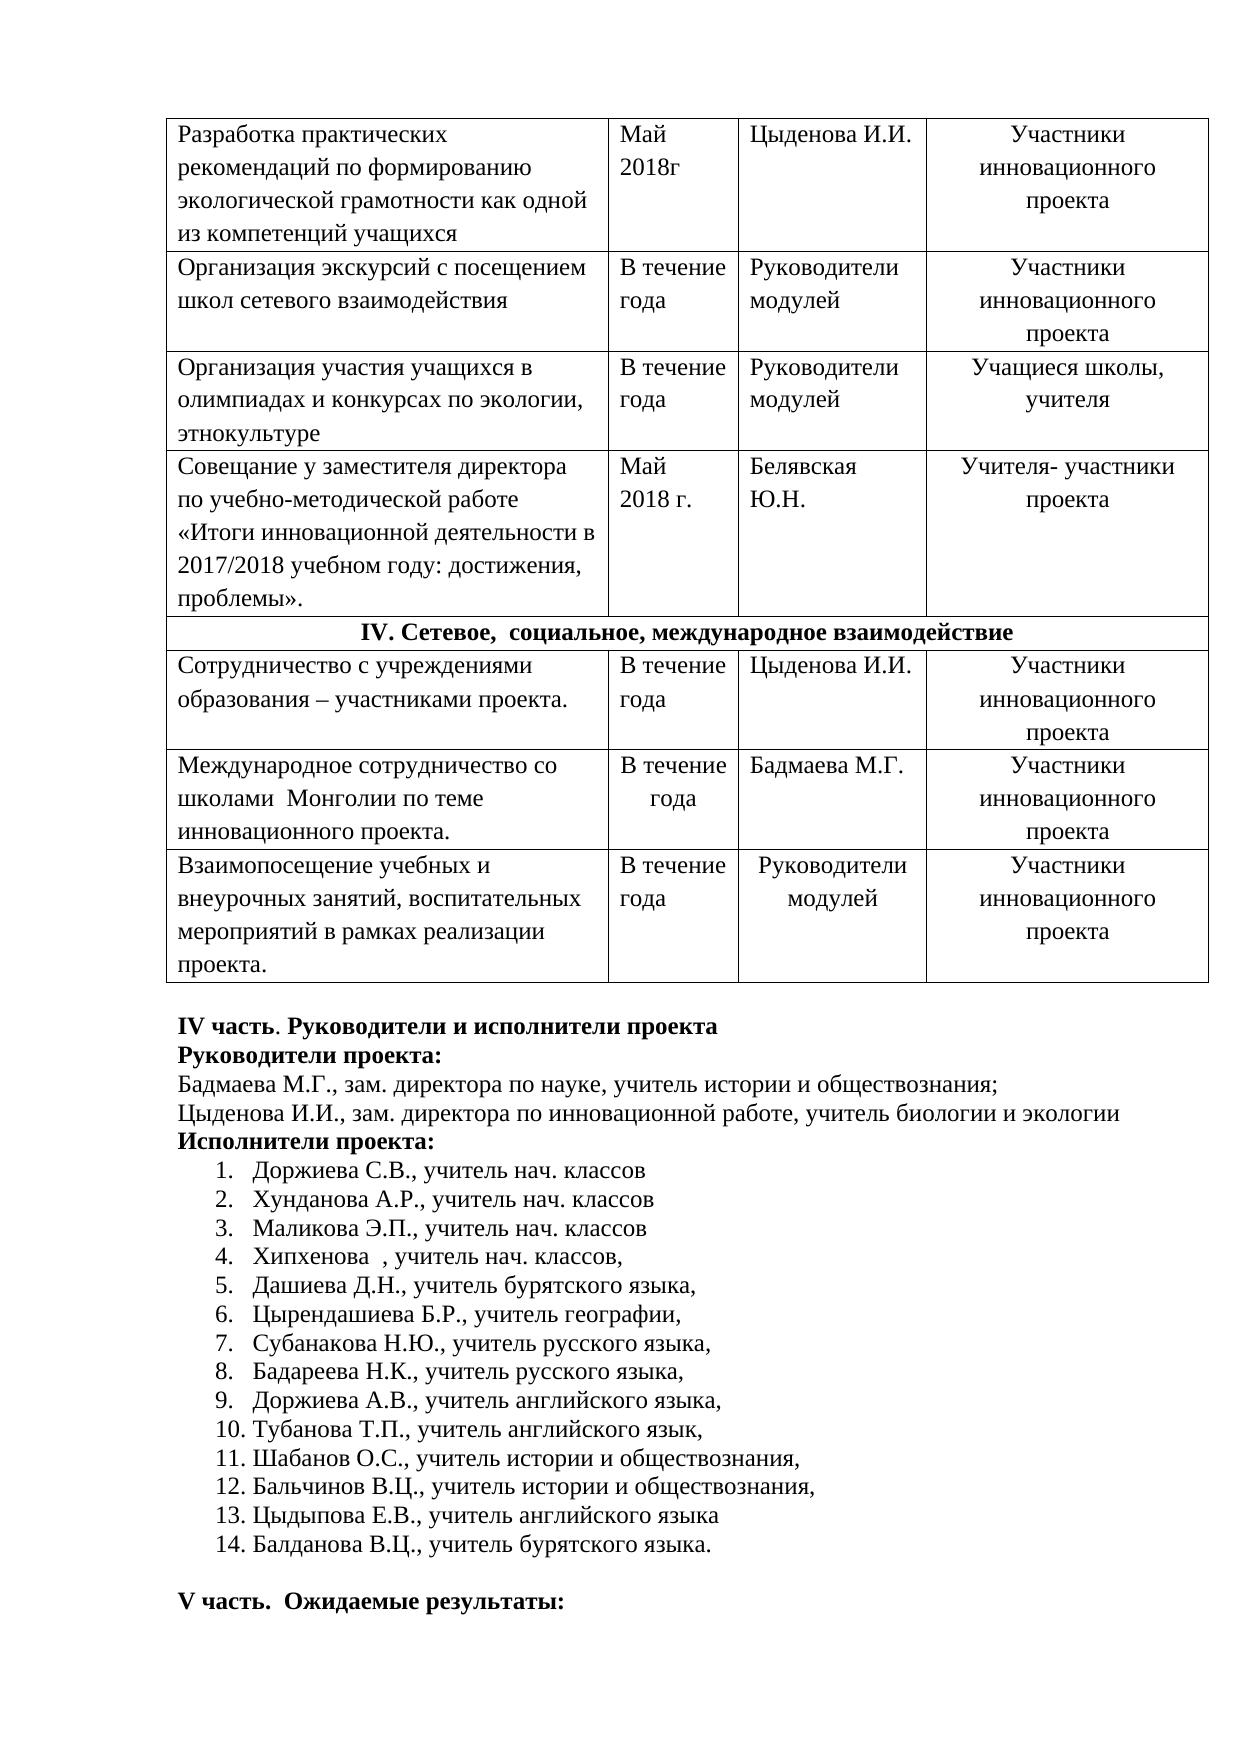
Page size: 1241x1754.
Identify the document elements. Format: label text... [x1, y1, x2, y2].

text Руководители проекта: [177, 1040, 1152, 1069]
table_cell Разработка практических рекомендаций по формированию экологической грамотности как одной из компетенций учащихся [167, 119, 608, 251]
table_cell Участники инновационного проекта [927, 850, 1208, 982]
text Цыденова И.И., зам. директора по инновационной работе, учитель биологии и экологии [177, 1098, 1152, 1126]
list Хунданова А.Р., учитель нач. классов [215, 1184, 1152, 1213]
list Субанакова Н.Ю., учитель русского языка, [215, 1328, 1152, 1356]
table_cell В течение года [609, 750, 738, 849]
table_cell Организация участия учащихся в олимпиадах и конкурсах по экологии, этнокультуре [167, 352, 608, 450]
list Шабанов О.С., учитель истории и обществознания, [215, 1443, 1152, 1471]
table_cell Участники инновационного проекта [927, 651, 1208, 749]
text Бадмаева М.Г., зам. директора по науке, учитель истории и обществознания; [177, 1069, 1152, 1098]
list Тубанова Т.П., учитель английского язык, [215, 1414, 1152, 1443]
list Цыдыпова Е.В., учитель английского языка [215, 1500, 1152, 1529]
table_cell Белявская Ю.Н. [739, 451, 926, 616]
table_cell Учащиеся школы, учителя [927, 352, 1208, 450]
table_cell Руководители модулей [739, 352, 926, 450]
table_cell Организация экскурсий с посещением школ сетевого взаимодействия [167, 252, 608, 351]
list Цырендашиева Б.Р., учитель географии, [215, 1299, 1152, 1328]
list Хипхенова , учитель нач. классов, [215, 1241, 1152, 1270]
table_cell В течение года [609, 252, 738, 351]
table_cell В течение года [609, 850, 738, 982]
table_cell Международное сотрудничество со школами Монголии по теме инновационного проекта. [167, 750, 608, 849]
table_cell Сотрудничество с учреждениями образования – участниками проекта. [167, 651, 608, 749]
list Доржиева С.В., учитель нач. классов [215, 1155, 1152, 1184]
table_cell Участники инновационного проекта [927, 252, 1208, 351]
text Исполнители проекта: [177, 1126, 1152, 1155]
text V часть. Ожидаемые результаты: [177, 1586, 1152, 1615]
table_cell Совещание у заместителя директора по учебно-методической работе «Итоги инновационной деятельности в 2017/2018 учебном году: достижения, проблемы». [167, 451, 608, 616]
list Дашиева Д.Н., учитель бурятского языка, [215, 1270, 1152, 1299]
table_cell Учителя- участники проекта [927, 451, 1208, 616]
table_cell Бадмаева М.Г. [739, 750, 926, 849]
table_cell Май 2018г [609, 119, 738, 251]
table_cell Руководители модулей [739, 850, 926, 982]
table_cell В течение года [609, 352, 738, 450]
table_cell IV. Сетевое, социальное, международное взаимодействие [167, 617, 1208, 649]
table_cell Взаимопосещение учебных и внеурочных занятий, воспитательных мероприятий в рамках реализации проекта. [167, 850, 608, 982]
table_cell Цыденова И.И. [739, 119, 926, 251]
table_cell Цыденова И.И. [739, 651, 926, 749]
list Балданова В.Ц., учитель бурятского языка. [215, 1529, 1152, 1558]
list Маликова Э.П., учитель нач. классов [215, 1213, 1152, 1241]
list Доржиева А.В., учитель английского языка, [215, 1385, 1152, 1414]
text IV часть. Руководители и исполнители проекта [177, 1011, 1152, 1040]
list Бальчинов В.Ц., учитель истории и обществознания, [215, 1471, 1152, 1500]
list Бадареева Н.К., учитель русского языка, [215, 1356, 1152, 1385]
table_cell Май 2018 г. [609, 451, 738, 616]
table_cell Руководители модулей [739, 252, 926, 351]
table_cell Участники инновационного проекта [927, 119, 1208, 251]
table_cell В течение года [609, 651, 738, 749]
table_cell Участники инновационного проекта [927, 750, 1208, 849]
